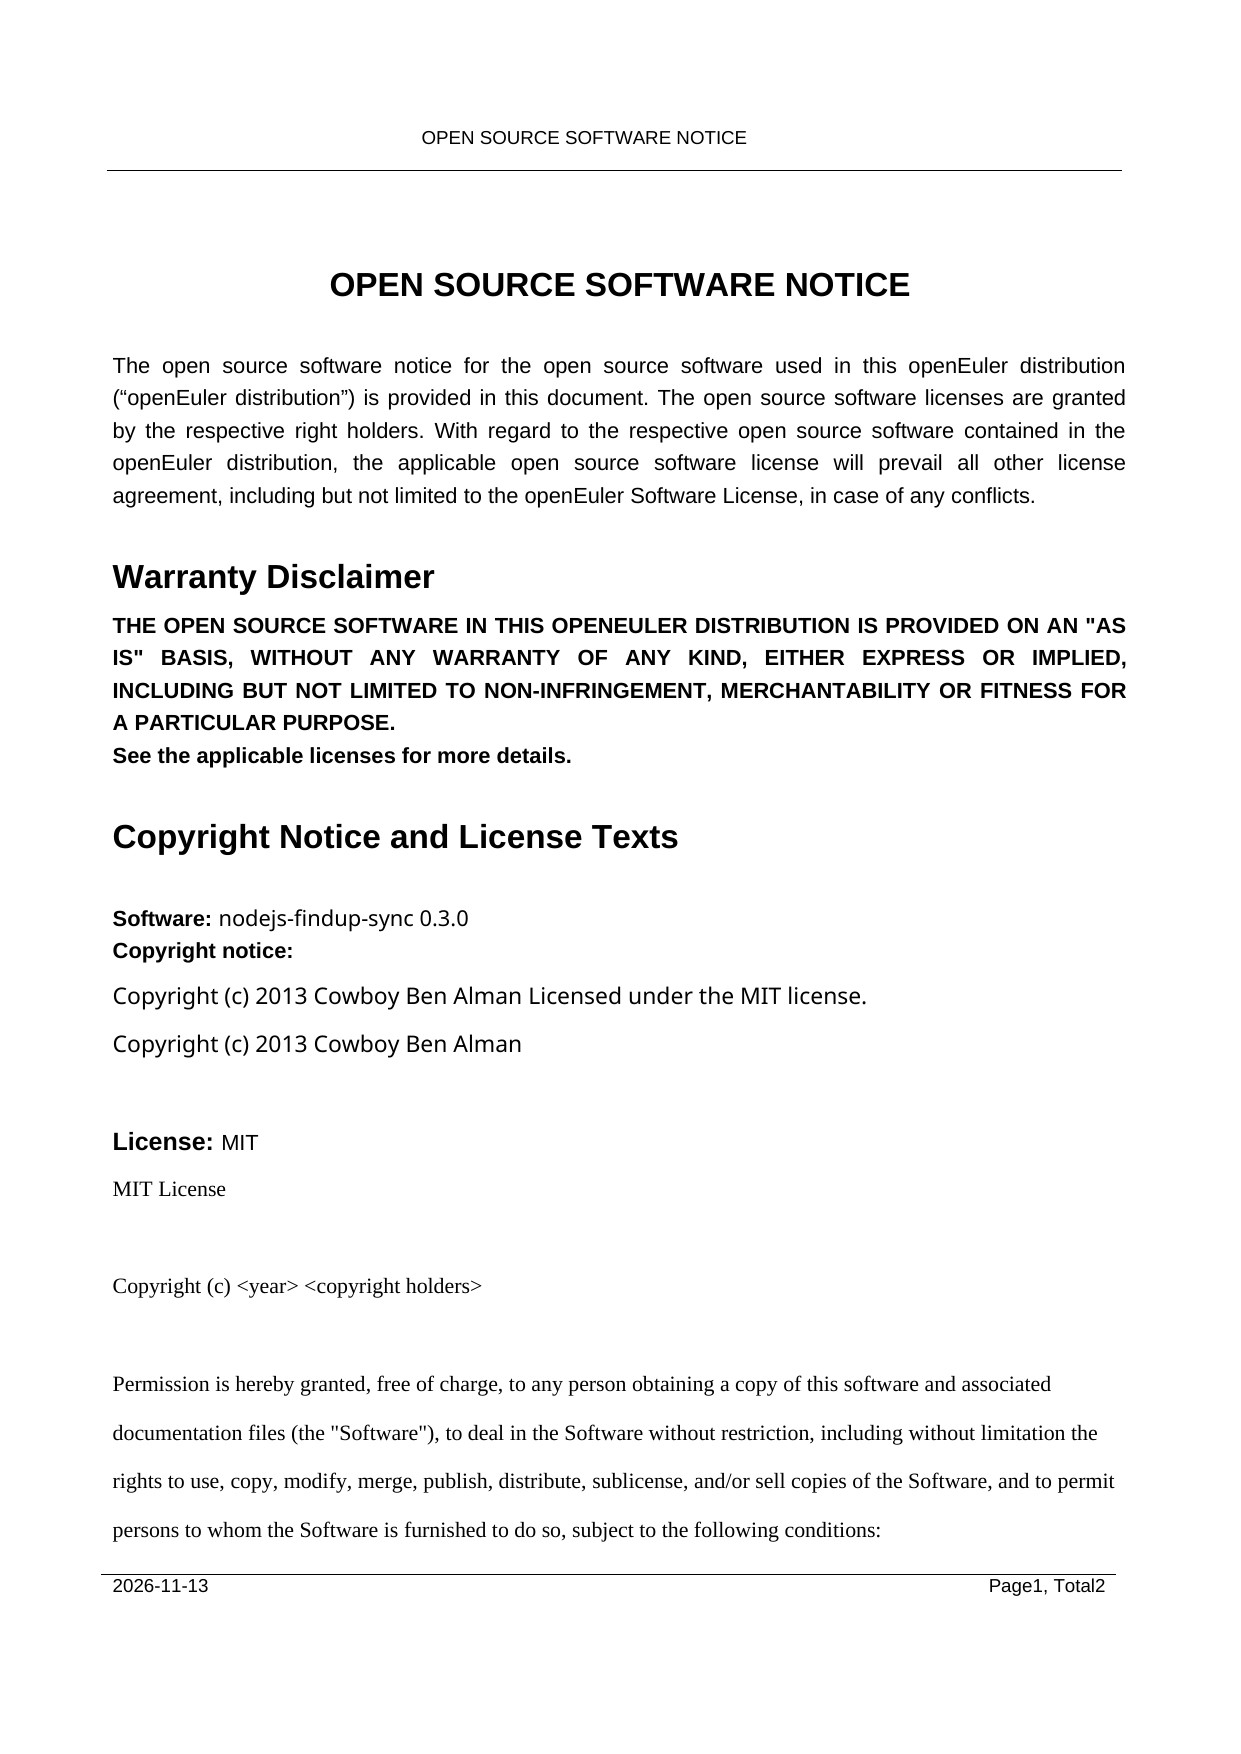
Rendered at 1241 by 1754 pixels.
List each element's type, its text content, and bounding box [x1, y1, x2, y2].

text The open source software notice for the open source software used in this openEuler distribution (“openEuler distribution”) is provided in this document. The open source software licenses are granted by the respective right holders. With regard to the respective open source software contained in the openEuler distribution, the applicable open source software license will prevail all other license agreement, including but not limited to the openEuler Software License, in case of any conflicts. [112, 349, 1128, 511]
text Copyright (c) 2013 Cowboy Ben Alman Licensed under the MIT license. Copyright (c) 2013 Cowboy Ben Alman [112, 979, 1128, 1109]
text Copyright notice: [112, 934, 1128, 966]
text OPEN SOURCE SOFTWARE NOTICE [112, 251, 1128, 316]
text THE OPEN SOURCE SOFTWARE IN THIS OPENEULER DISTRIBUTION IS PROVIDED ON AN "AS IS" BASIS, WITHOUT ANY WARRANTY OF ANY KIND, EITHER EXPRESS OR IMPLIED, INCLUDING BUT NOT LIMITED TO NON-INFRINGEMENT, MERCHANTABILITY OR FITNESS FOR A PARTICULAR PURPOSE. See the applicable licenses for more details. [112, 609, 1128, 771]
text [112, 1172, 1128, 1546]
text License: MIT [112, 1125, 1128, 1158]
text Software: nodejs-findup-sync 0.3.0 [112, 901, 1128, 934]
text Copyright Notice and License Texts [112, 804, 1128, 869]
text Warranty Disclaimer [112, 544, 1128, 609]
